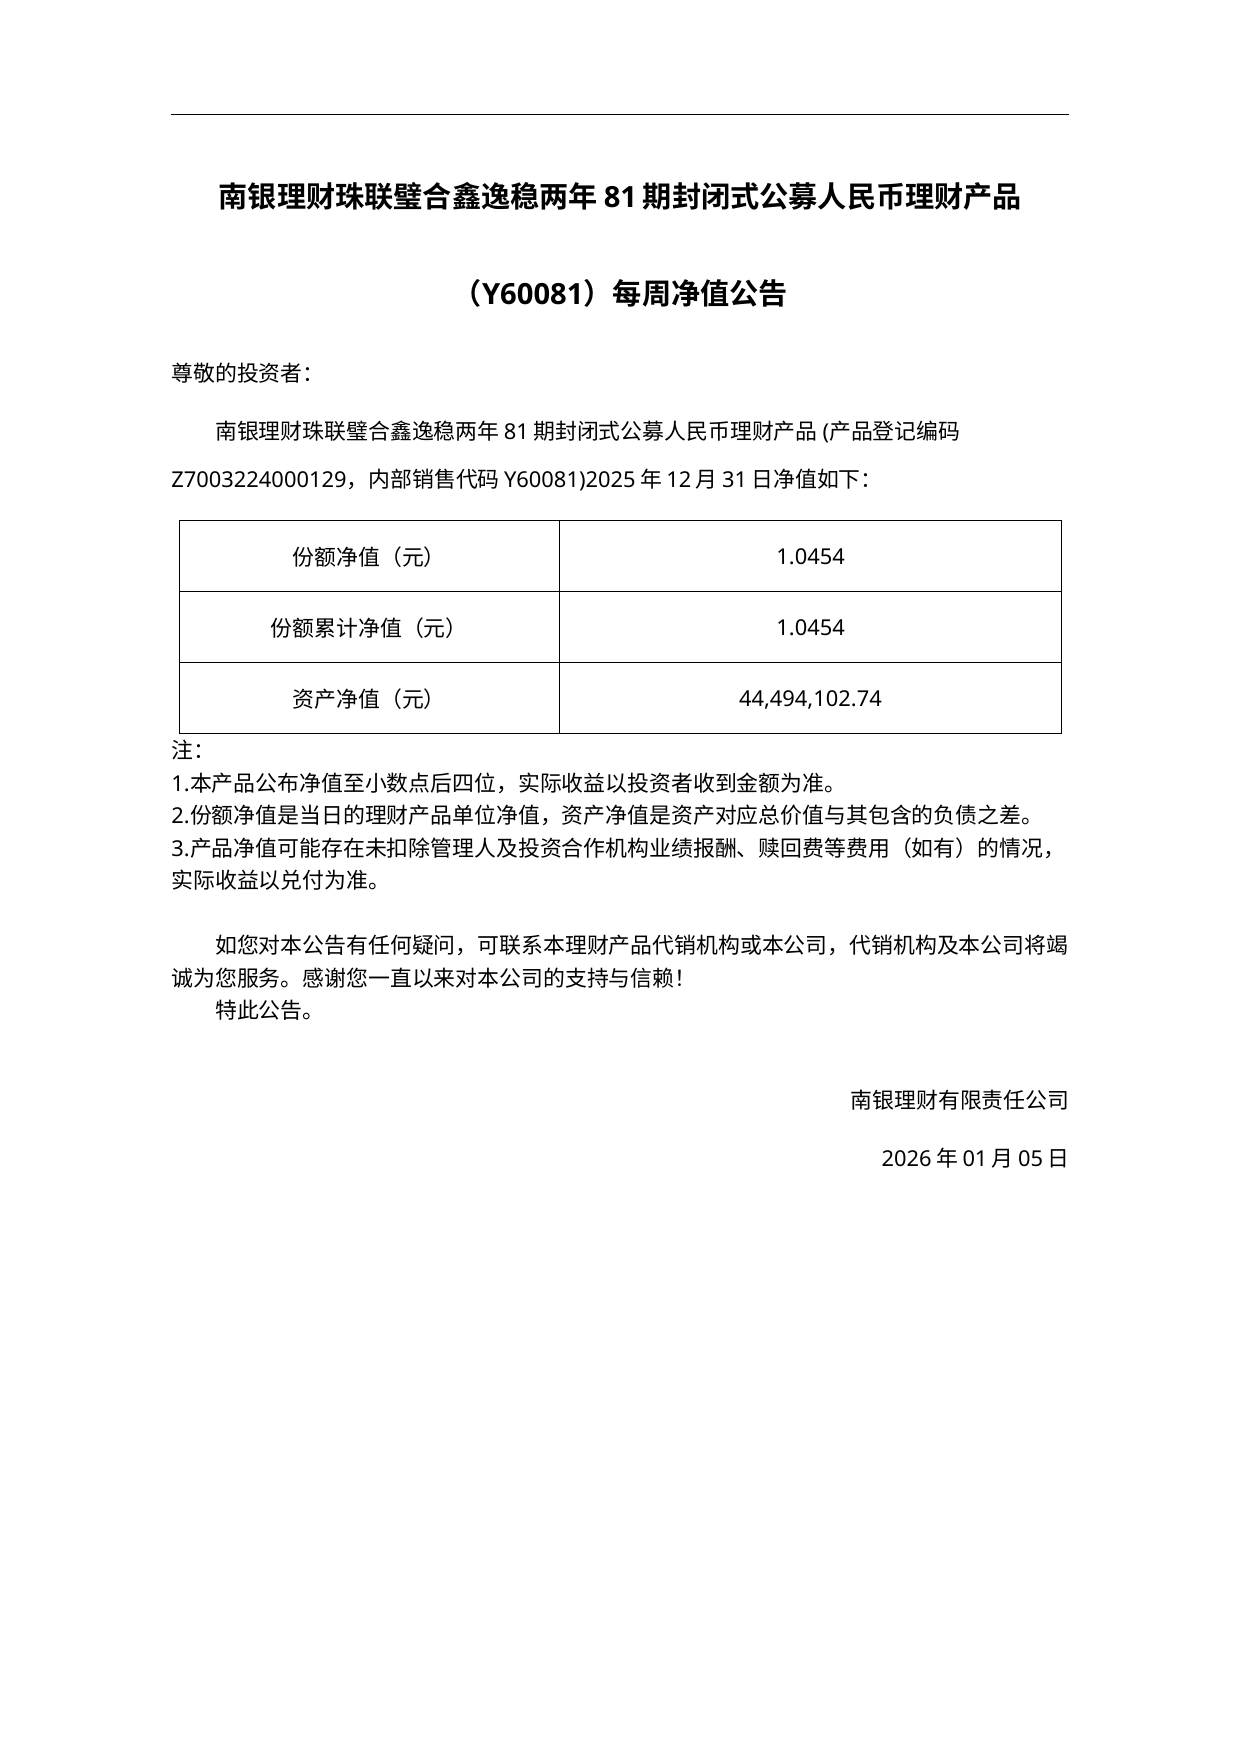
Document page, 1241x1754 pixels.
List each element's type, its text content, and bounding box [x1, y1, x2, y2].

text 注： [171, 733, 1069, 765]
text 尊敬的投资者： [171, 355, 1069, 388]
text 南银理财珠联璧合鑫逸稳两年81期封闭式公募人民币理财产品 (产品登记编码Z7003224000129，内部销售代码Y60081)2025年12月31日净值如下： [171, 413, 1069, 494]
table_cell 资产净值（元） [180, 663, 559, 733]
text 南银理财有限责任公司 [171, 1082, 1069, 1115]
text 如您对本公告有任何疑问，可联系本理财产品代销机构或本公司，代销机构及本公司将竭诚为您服务。感谢您一直以来对本公司的支持与信赖！ [171, 928, 1069, 993]
text 特此公告。 [171, 993, 1069, 1025]
text 2.份额净值是当日的理财产品单位净值，资产净值是资产对应总价值与其包含的负债之差。 [171, 798, 1069, 830]
table_cell 1.0454 [560, 592, 1061, 662]
text 南银理财珠联璧合鑫逸稳两年81期封闭式公募人民币理财产品（Y60081）每周净值公告 [171, 162, 1069, 324]
table_header 1.0454 [560, 521, 1061, 591]
table_cell 份额累计净值（元） [180, 592, 559, 662]
text 3.产品净值可能存在未扣除管理人及投资合作机构业绩报酬、赎回费等费用（如有）的情况，实际收益以兑付为准。 [171, 830, 1069, 895]
table_header 份额净值（元） [180, 521, 559, 591]
table_cell 44,494,102.74 [560, 663, 1061, 733]
text 1.本产品公布净值至小数点后四位，实际收益以投资者收到金额为准。 [171, 765, 1069, 798]
text 2026年01月05日 [171, 1140, 1069, 1173]
